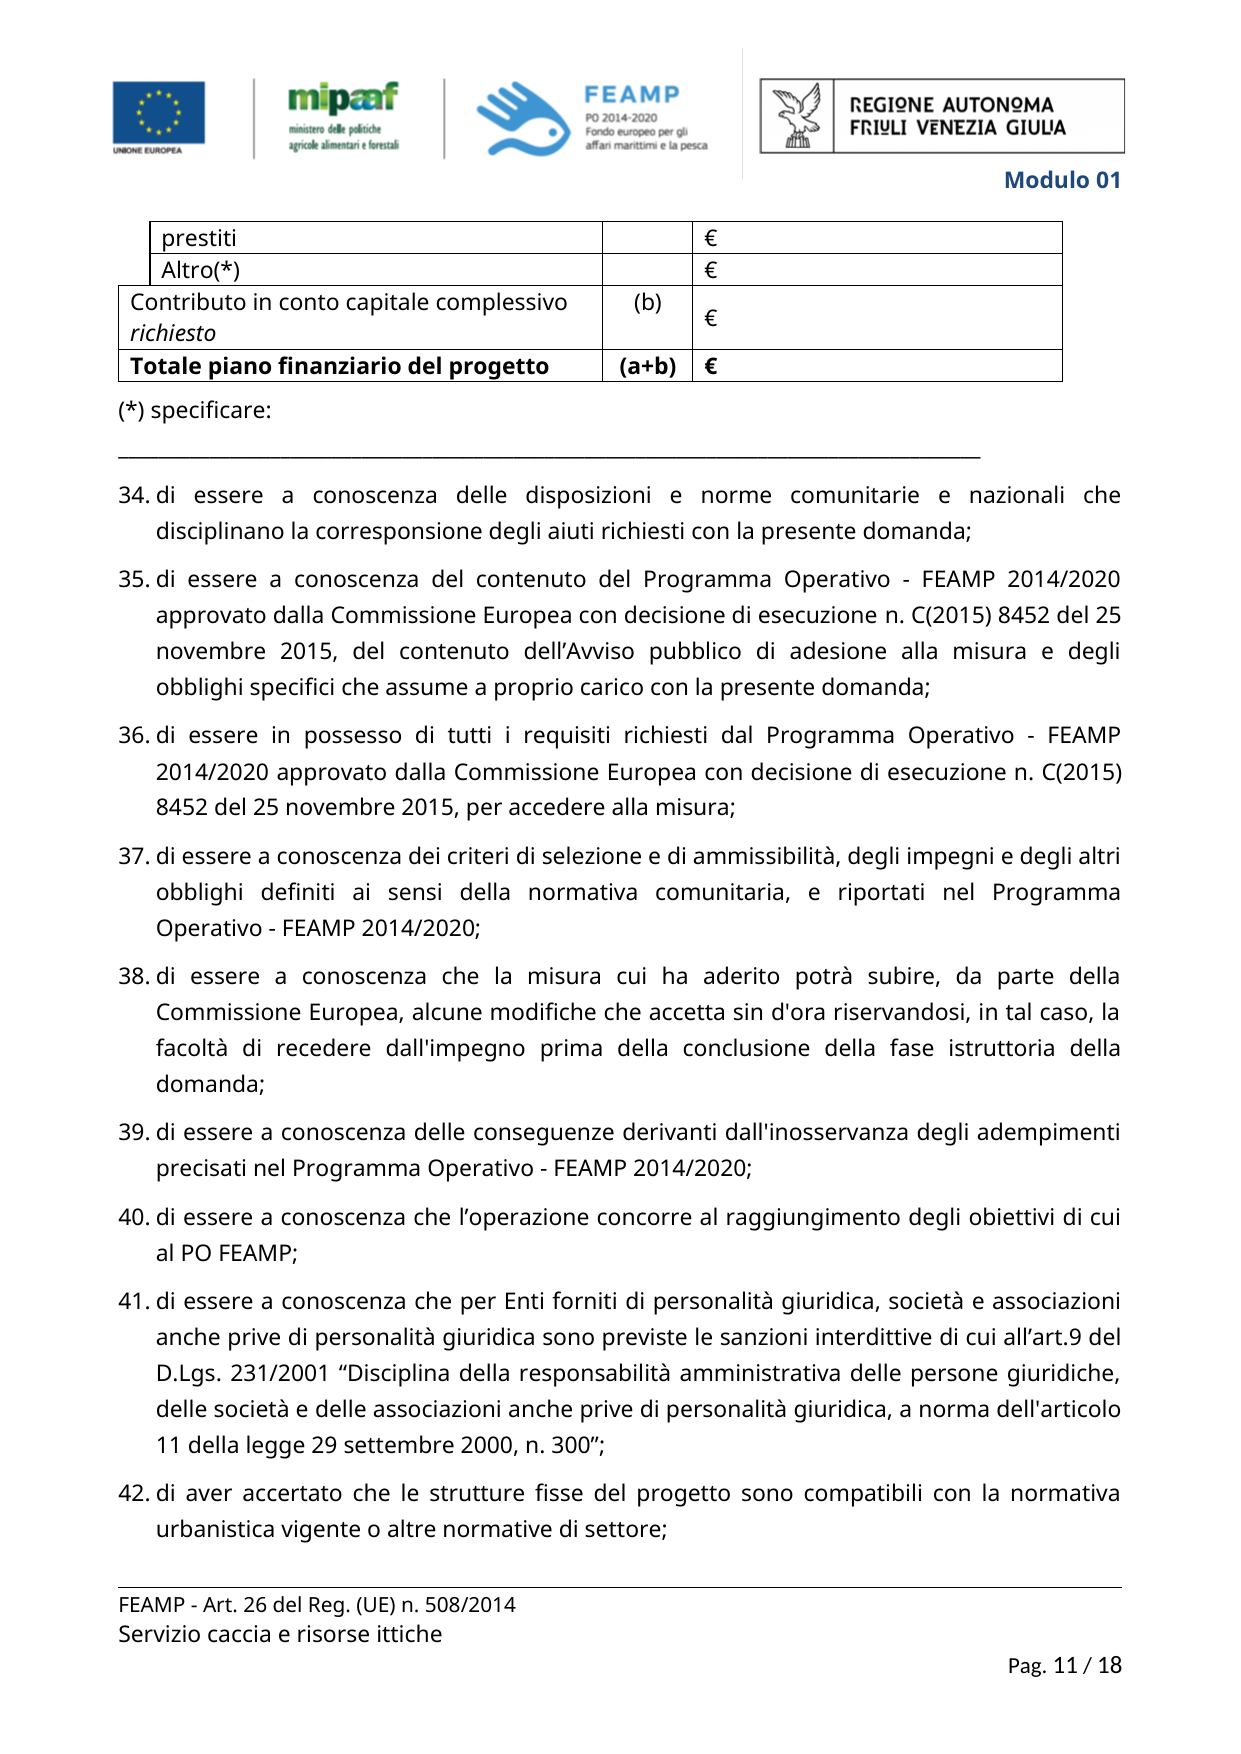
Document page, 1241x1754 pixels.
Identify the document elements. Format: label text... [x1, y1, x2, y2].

table_cell [603, 254, 692, 285]
list di essere a conoscenza che l’operazione concorre al raggiungimento degli obiettivi di cui al PO FEAMP; [118, 1201, 1122, 1268]
list di essere a conoscenza che la misura cui ha aderito potrà subire, da parte della Commissione Europea, alcune modifiche che accetta sin d'ora riservandosi, in tal caso, la facoltà di recedere dall'impegno prima della conclusione della fase istruttoria della domanda; [118, 960, 1122, 1099]
text (*) specificare: _____________________________________________________________________________________ [118, 394, 1122, 462]
picture [76, 48, 1126, 181]
table_cell Altro(*) [151, 254, 602, 285]
table_cell Contributo in conto capitale complessivo richiesto [119, 286, 602, 349]
table_cell Totale piano finanziario del progetto [119, 350, 602, 381]
table_cell € [693, 222, 1062, 253]
table_cell [603, 222, 692, 253]
list di essere a conoscenza del contenuto del Programma Operativo - FEAMP 2014/2020 approvato dalla Commissione Europea con decisione di esecuzione n. C(2015) 8452 del 25 novembre 2015, del contenuto dell’Avviso pubblico di adesione alla misura e degli obblighi specifici che assume a proprio carico con la presente domanda; [118, 563, 1122, 702]
table_cell € [693, 350, 1062, 381]
list di essere a conoscenza che per Enti forniti di personalità giuridica, società e associazioni anche prive di personalità giuridica sono previste le sanzioni interdittive di cui all’art.9 del D.Lgs. 231/2001 “Disciplina della responsabilità amministrativa delle persone giuridiche, delle società e delle associazioni anche prive di personalità giuridica, a norma dell'articolo 11 della legge 29 settembre 2000, n. 300”; [118, 1285, 1122, 1460]
table_cell € [693, 254, 1062, 285]
list di essere a conoscenza delle disposizioni e norme comunitarie e nazionali che disciplinano la corresponsione degli aiuti richiesti con la presente domanda; [118, 479, 1122, 546]
list di aver accertato che le strutture fisse del progetto sono compatibili con la normativa urbanistica vigente o altre normative di settore; [118, 1477, 1122, 1544]
table_cell € [693, 286, 1062, 349]
table_cell prestiti [151, 222, 602, 253]
list di essere a conoscenza delle conseguenze derivanti dall'inosservanza degli adempimenti precisati nel Programma Operativo - FEAMP 2014/2020; [118, 1116, 1122, 1183]
list di essere in possesso di tutti i requisiti richiesti dal Programma Operativo - FEAMP 2014/2020 approvato dalla Commissione Europea con decisione di esecuzione n. C(2015) 8452 del 25 novembre 2015, per accedere alla misura; [118, 719, 1122, 823]
table_cell (b) [603, 286, 692, 349]
list di essere a conoscenza dei criteri di selezione e di ammissibilità, degli impegni e degli altri obblighi definiti ai sensi della normativa comunitaria, e riportati nel Programma Operativo - FEAMP 2014/2020; [118, 840, 1122, 943]
table_cell (a+b) [603, 350, 692, 381]
